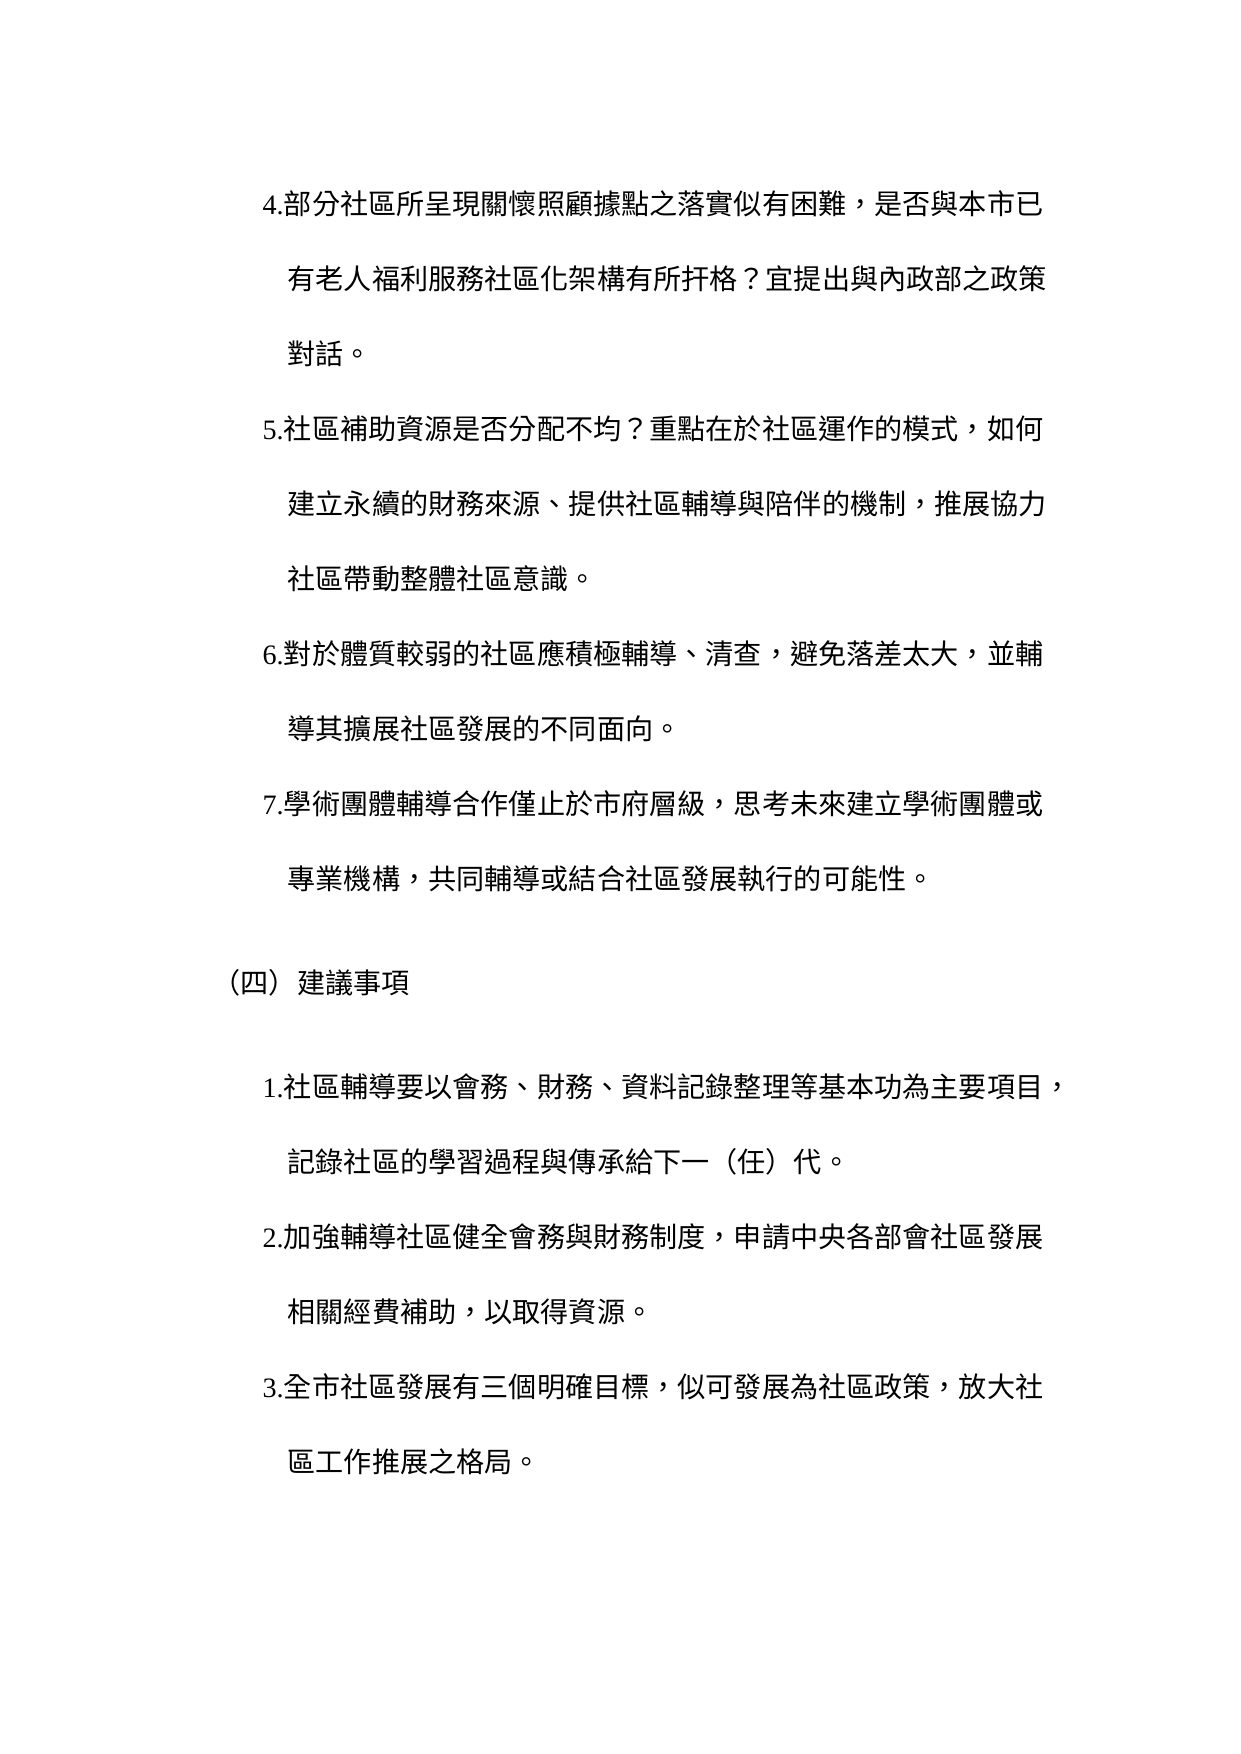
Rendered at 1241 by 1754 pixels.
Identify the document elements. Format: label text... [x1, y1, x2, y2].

text 1.社區輔導要以會務、財務、資料記錄整理等基本功為主要項目，記錄社區的學習過程與傳承給下一（任）代。 [262, 1048, 1053, 1198]
text 2.加強輔導社區健全會務與財務制度，申請中央各部會社區發展相關經費補助，以取得資源。 [262, 1198, 1053, 1348]
text 5.社區補助資源是否分配不均？重點在於社區運作的模式，如何建立永續的財務來源、提供社區輔導與陪伴的機制，推展協力社區帶動整體社區意識。 [262, 389, 1053, 614]
text （四）建議事項 [187, 944, 1053, 1019]
text 3.全市社區發展有三個明確目標，似可發展為社區政策，放大社區工作推展之格局。 [262, 1348, 1053, 1498]
text 4.部分社區所呈現關懷照顧據點之落實似有困難，是否與本市已有老人福利服務社區化架構有所扞格？宜提出與內政部之政策對話。 [262, 164, 1053, 389]
text 7.學術團體輔導合作僅止於市府層級，思考未來建立學術團體或專業機構，共同輔導或結合社區發展執行的可能性。 [262, 764, 1053, 914]
text 6.對於體質較弱的社區應積極輔導、清查，避免落差太大，並輔導其擴展社區發展的不同面向。 [262, 614, 1053, 764]
